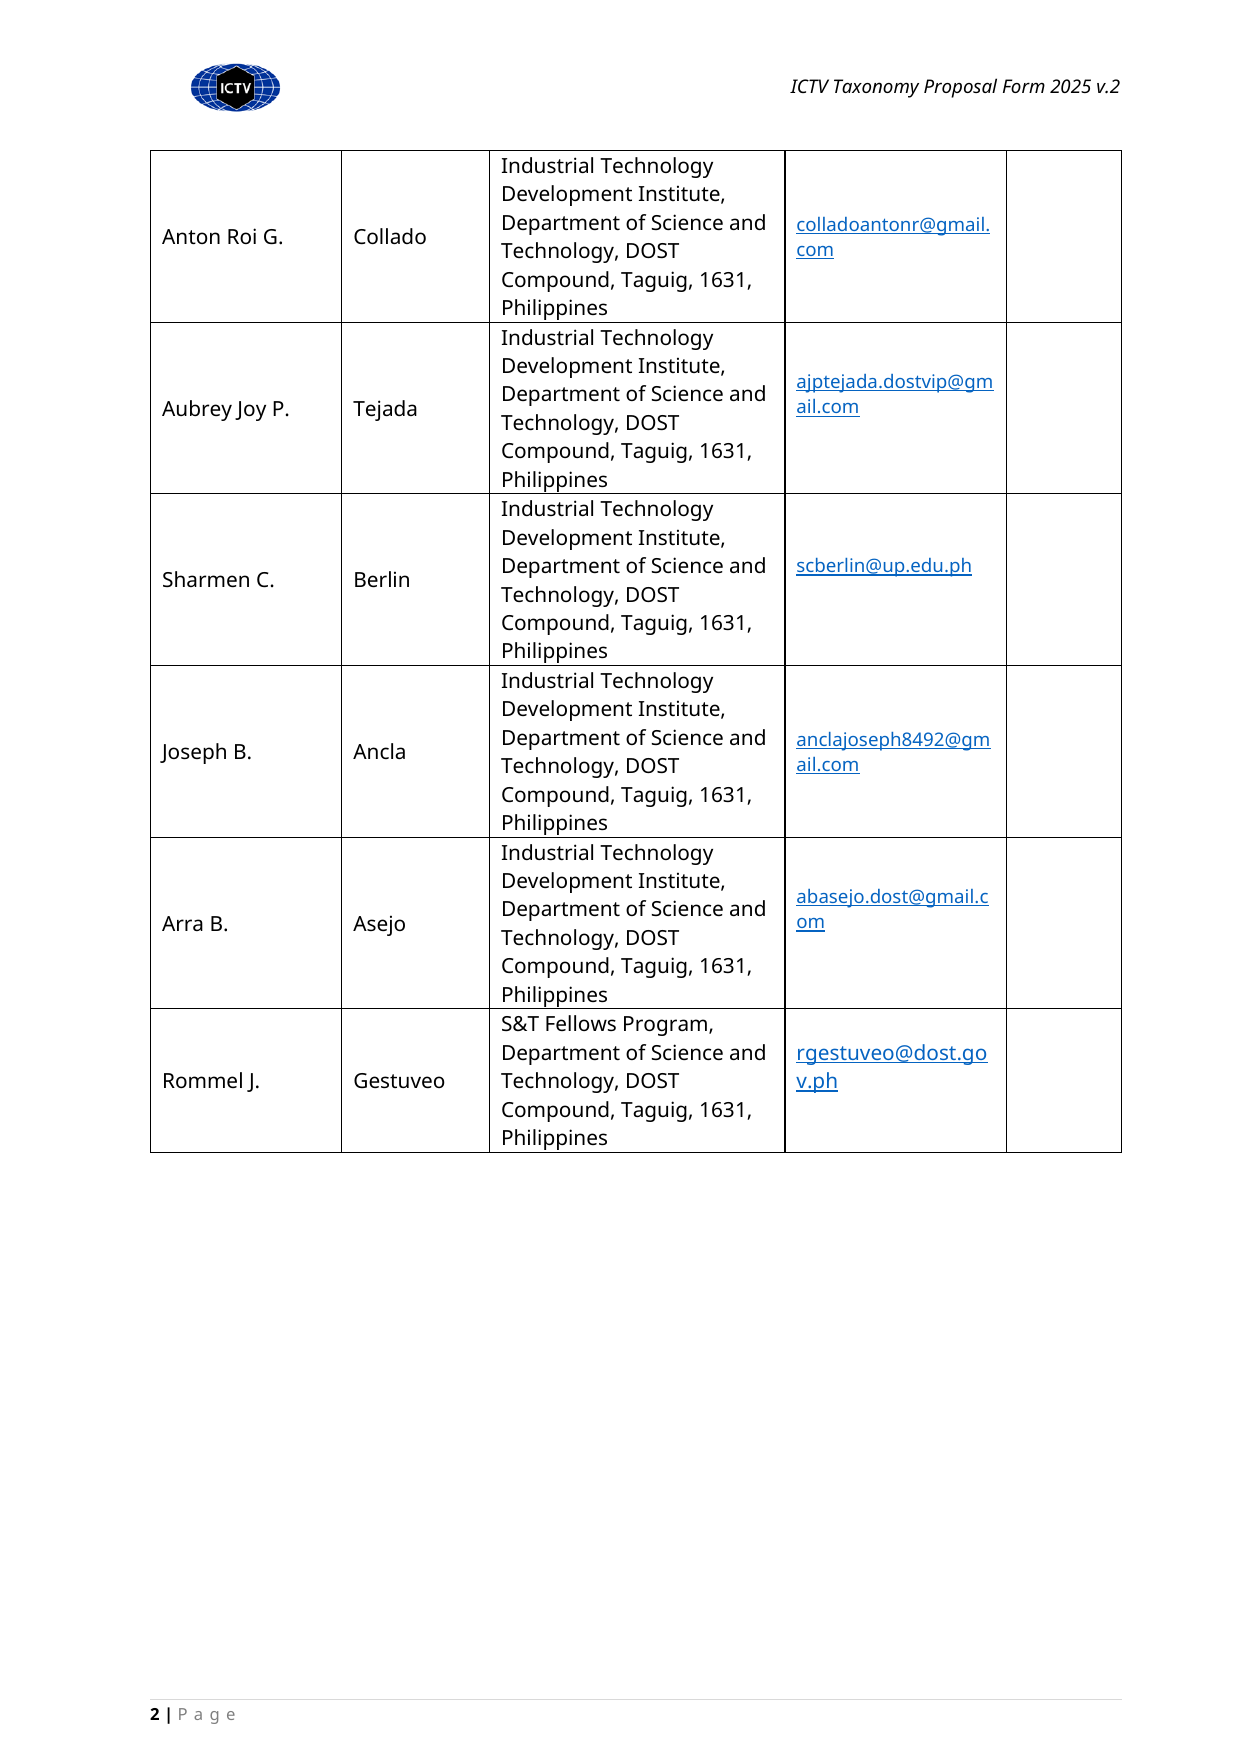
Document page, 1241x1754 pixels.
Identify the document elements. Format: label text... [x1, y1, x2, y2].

table_cell [1007, 838, 1121, 1008]
table_cell Industrial Technology Development Institute, Department of Science and Technology, DOST Compound, Taguig, 1631, Philippines [490, 666, 784, 837]
table_cell Industrial Technology Development Institute, Department of Science and Technology, DOST Compound, Taguig, 1631, Philippines [490, 323, 784, 493]
table_cell S&T Fellows Program, Department of Science and Technology, DOST Compound, Taguig, 1631, Philippines [490, 1009, 784, 1152]
table_cell anclajoseph8492@gmail.com [786, 666, 1006, 837]
table_cell rgestuveo@dost.gov.ph [786, 1009, 1006, 1152]
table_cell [490, 151, 784, 322]
table_cell Collado [342, 151, 489, 322]
table_cell [1007, 494, 1121, 665]
picture [190, 56, 282, 113]
table_cell colladoantonr@gmail.com [786, 151, 1006, 322]
table_cell [1007, 323, 1121, 493]
table_cell Asejo [342, 838, 489, 1008]
table_cell Berlin [342, 494, 489, 665]
table_cell Industrial Technology Development Institute, Department of Science and Technology, DOST Compound, Taguig, 1631, Philippines [490, 838, 784, 1008]
table_cell [1007, 151, 1121, 322]
table_cell Sharmen C. [151, 494, 341, 665]
table_cell [1007, 666, 1121, 837]
table_cell Ancla [342, 666, 489, 837]
table_cell Aubrey Joy P. [151, 323, 341, 493]
table_cell Joseph B. [151, 666, 341, 837]
table_cell Tejada [342, 323, 489, 493]
table_cell Anton Roi G. [151, 151, 341, 322]
table_cell scberlin@up.edu.ph [786, 494, 1006, 665]
table_cell ajptejada.dostvip@gmail.com [786, 323, 1006, 493]
table_cell Rommel J. [151, 1009, 341, 1152]
table_cell Gestuveo [342, 1009, 489, 1152]
table_cell [1007, 1009, 1121, 1152]
table_cell abasejo.dost@gmail.com [786, 838, 1006, 1008]
table_cell Industrial Technology Development Institute, Department of Science and Technology, DOST Compound, Taguig, 1631, Philippines [490, 494, 784, 665]
table_cell Arra B. [151, 838, 341, 1008]
